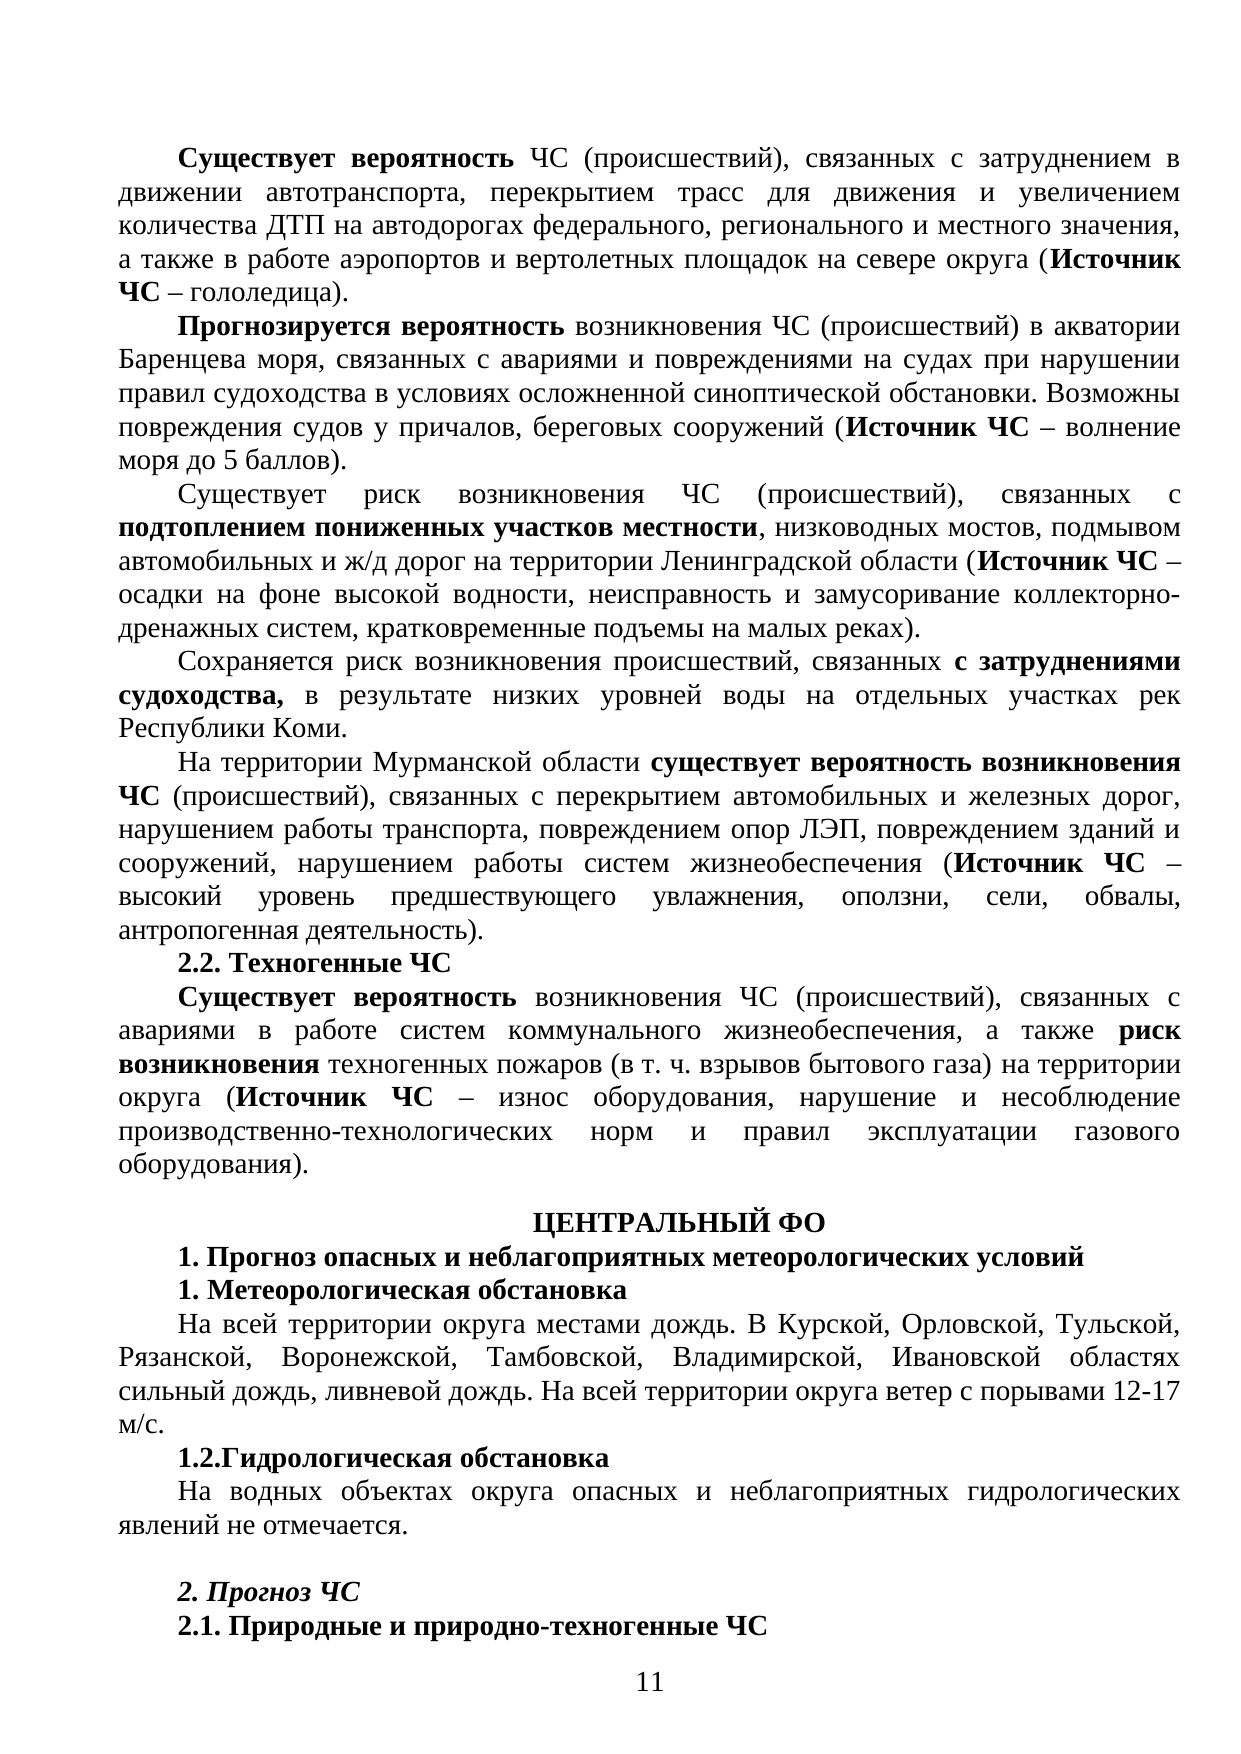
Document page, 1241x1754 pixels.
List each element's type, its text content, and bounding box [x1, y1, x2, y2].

text Существует вероятность возникновения ЧС (происшествий), связанных с авариями в работе систем коммунального жизнеобеспечения, а также риск возникновения техногенных пожаров (в т. ч. взрывов бытового газа) на территории округа (Источник ЧС – износ оборудования, нарушение и несоблюдение производственно-технологических норм и правил эксплуатации газового оборудования). [118, 979, 1181, 1180]
text Сохраняется риск возникновения происшествий, связанных с затруднениями судоходства, в результате низких уровней воды на отдельных участках рек Республики Коми. [118, 643, 1181, 744]
text На территории Мурманской области существует вероятность возникновения ЧС (происшествий), связанных с перекрытием автомобильных и железных дорог, нарушением работы транспорта, повреждением опор ЛЭП, повреждением зданий и сооружений, нарушением работы систем жизнеобеспечения (Источник ЧС – высокий уровень предшествующего увлажнения, оползни, сели, обвалы, антропогенная деятельность). [118, 744, 1181, 945]
text 2.1. Природные и природно-техногенные ЧС [118, 1608, 1181, 1641]
text 2.2. Техногенные ЧС [118, 945, 1181, 979]
list Метеорологическая обстановка [118, 1272, 1181, 1306]
text Существует вероятность ЧС (происшествий), связанных с затруднением в движении автотранспорта, перекрытием трасс для движения и увеличением количества ДТП на автодорогах федерального, регионального и местного значения, а также в работе аэропортов и вертолетных площадок на севере округа (Источник ЧС – гололедица). [118, 140, 1181, 308]
text На водных объектах округа опасных и неблагоприятных гидрологических явлений не отмечается. [118, 1473, 1181, 1541]
text Существует риск возникновения ЧС (происшествий), связанных с подтоплением пониженных участков местности, низководных мостов, подмывом автомобильных и ж/д дорог на территории Ленинградской области (Источник ЧС – осадки на фоне высокой водности, неисправность и замусоривание коллекторно-дренажных систем, кратковременные подъемы на малых реках). [118, 476, 1181, 643]
text 1. Прогноз опасных и неблагоприятных метеорологических условий [118, 1239, 1181, 1272]
text 2. Прогноз ЧС [118, 1574, 1181, 1608]
text На всей территории округа местами дождь. В Курской, Орловской, Тульской, Рязанской, Воронежской, Тамбовской, Владимирской, Ивановской областях сильный дождь, ливневой дождь. На всей территории округа ветер с порывами 12-17 м/с. [118, 1306, 1181, 1440]
text 1.2.Гидрологическая обстановка [118, 1440, 1181, 1473]
text ЦЕНТРАЛЬНЫЙ ФО [118, 1205, 1181, 1239]
text Прогнозируется вероятность возникновения ЧС (происшествий) в акватории Баренцева моря, связанных с авариями и повреждениями на судах при нарушении правил судоходства в условиях осложненной синоптической обстановки. Возможны повреждения судов у причалов, береговых сооружений (Источник ЧС – волнение моря до 5 баллов). [118, 308, 1181, 476]
